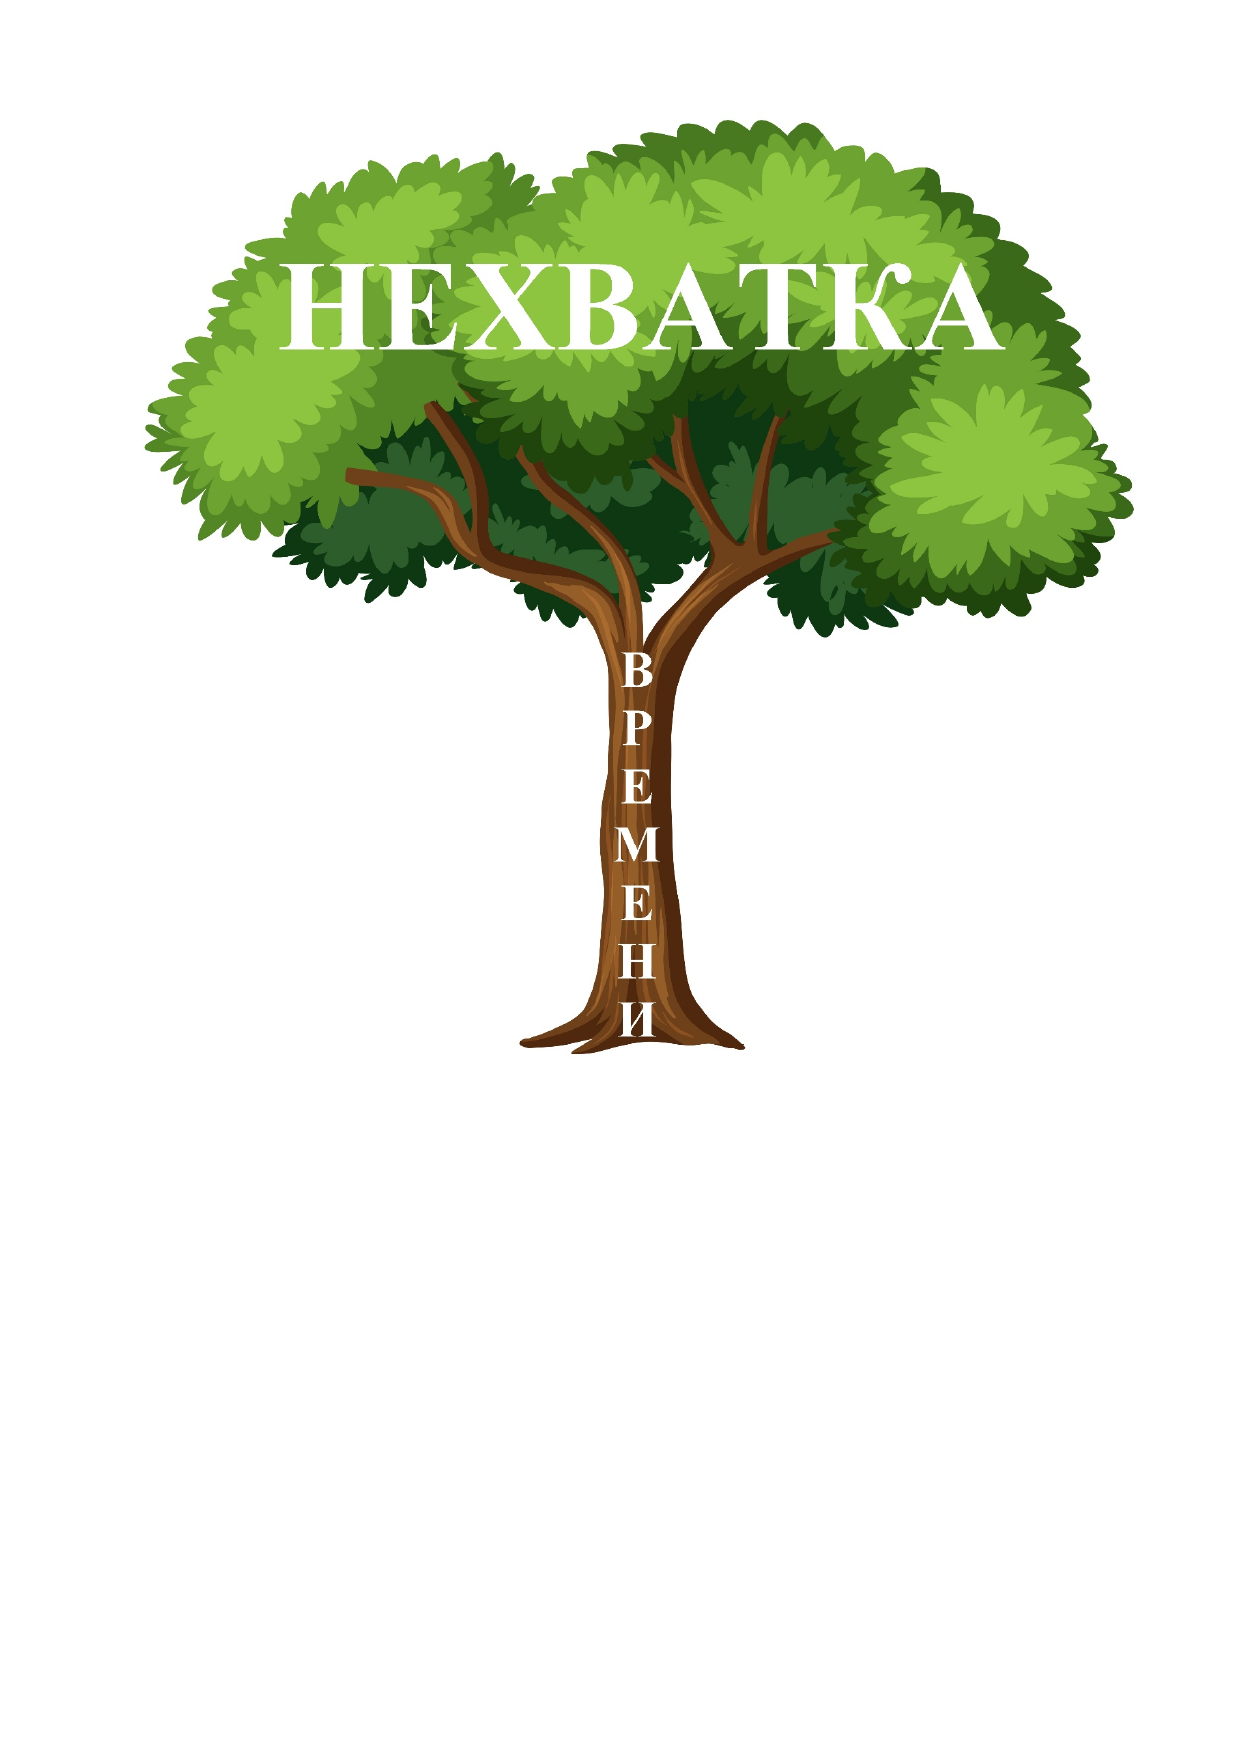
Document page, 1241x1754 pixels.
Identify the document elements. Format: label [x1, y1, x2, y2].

picture [118, 88, 1152, 1071]
